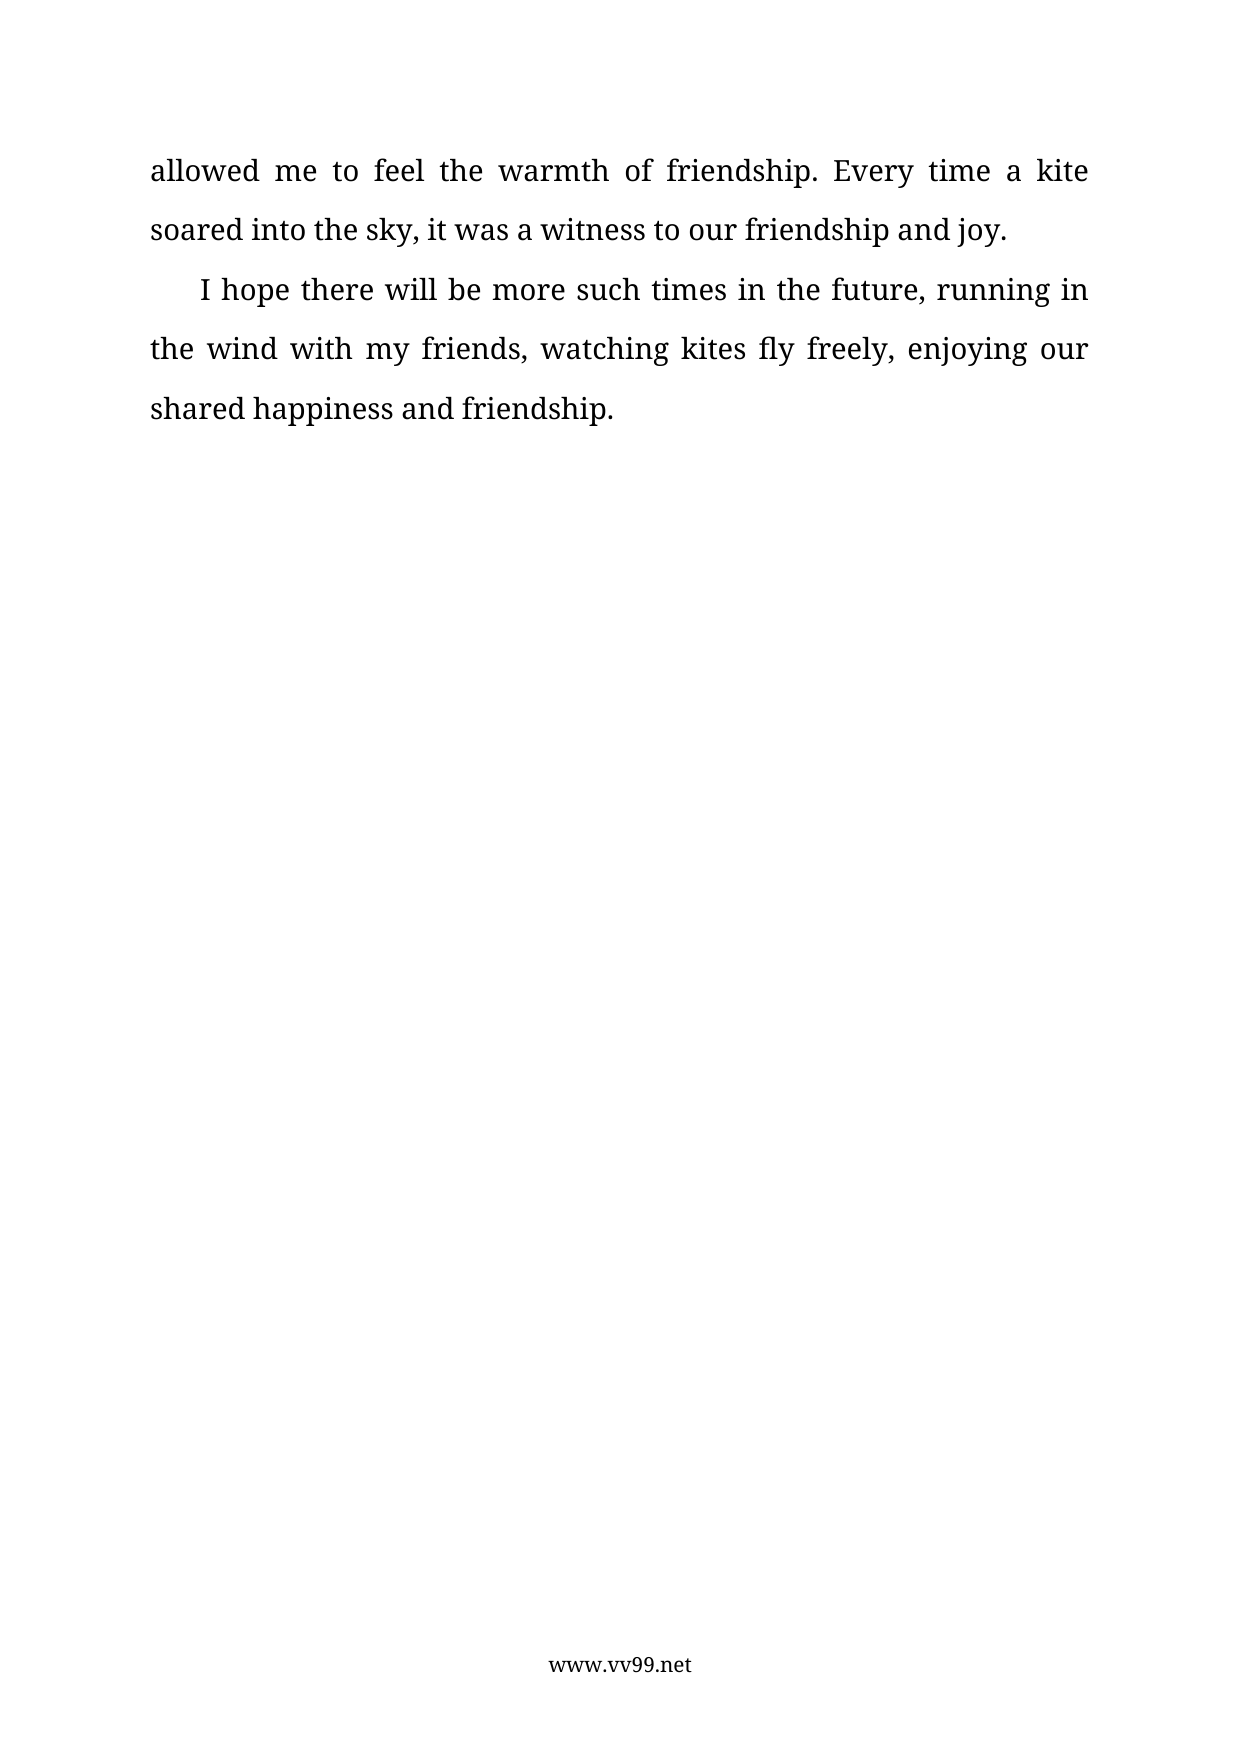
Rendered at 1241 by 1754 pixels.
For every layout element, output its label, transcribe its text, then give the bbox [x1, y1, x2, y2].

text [150, 150, 1090, 249]
text I hope there will be more such times in the future, running in the wind with my friends, watching kites fly freely, enjoying our shared happiness and friendship. [150, 269, 1090, 428]
